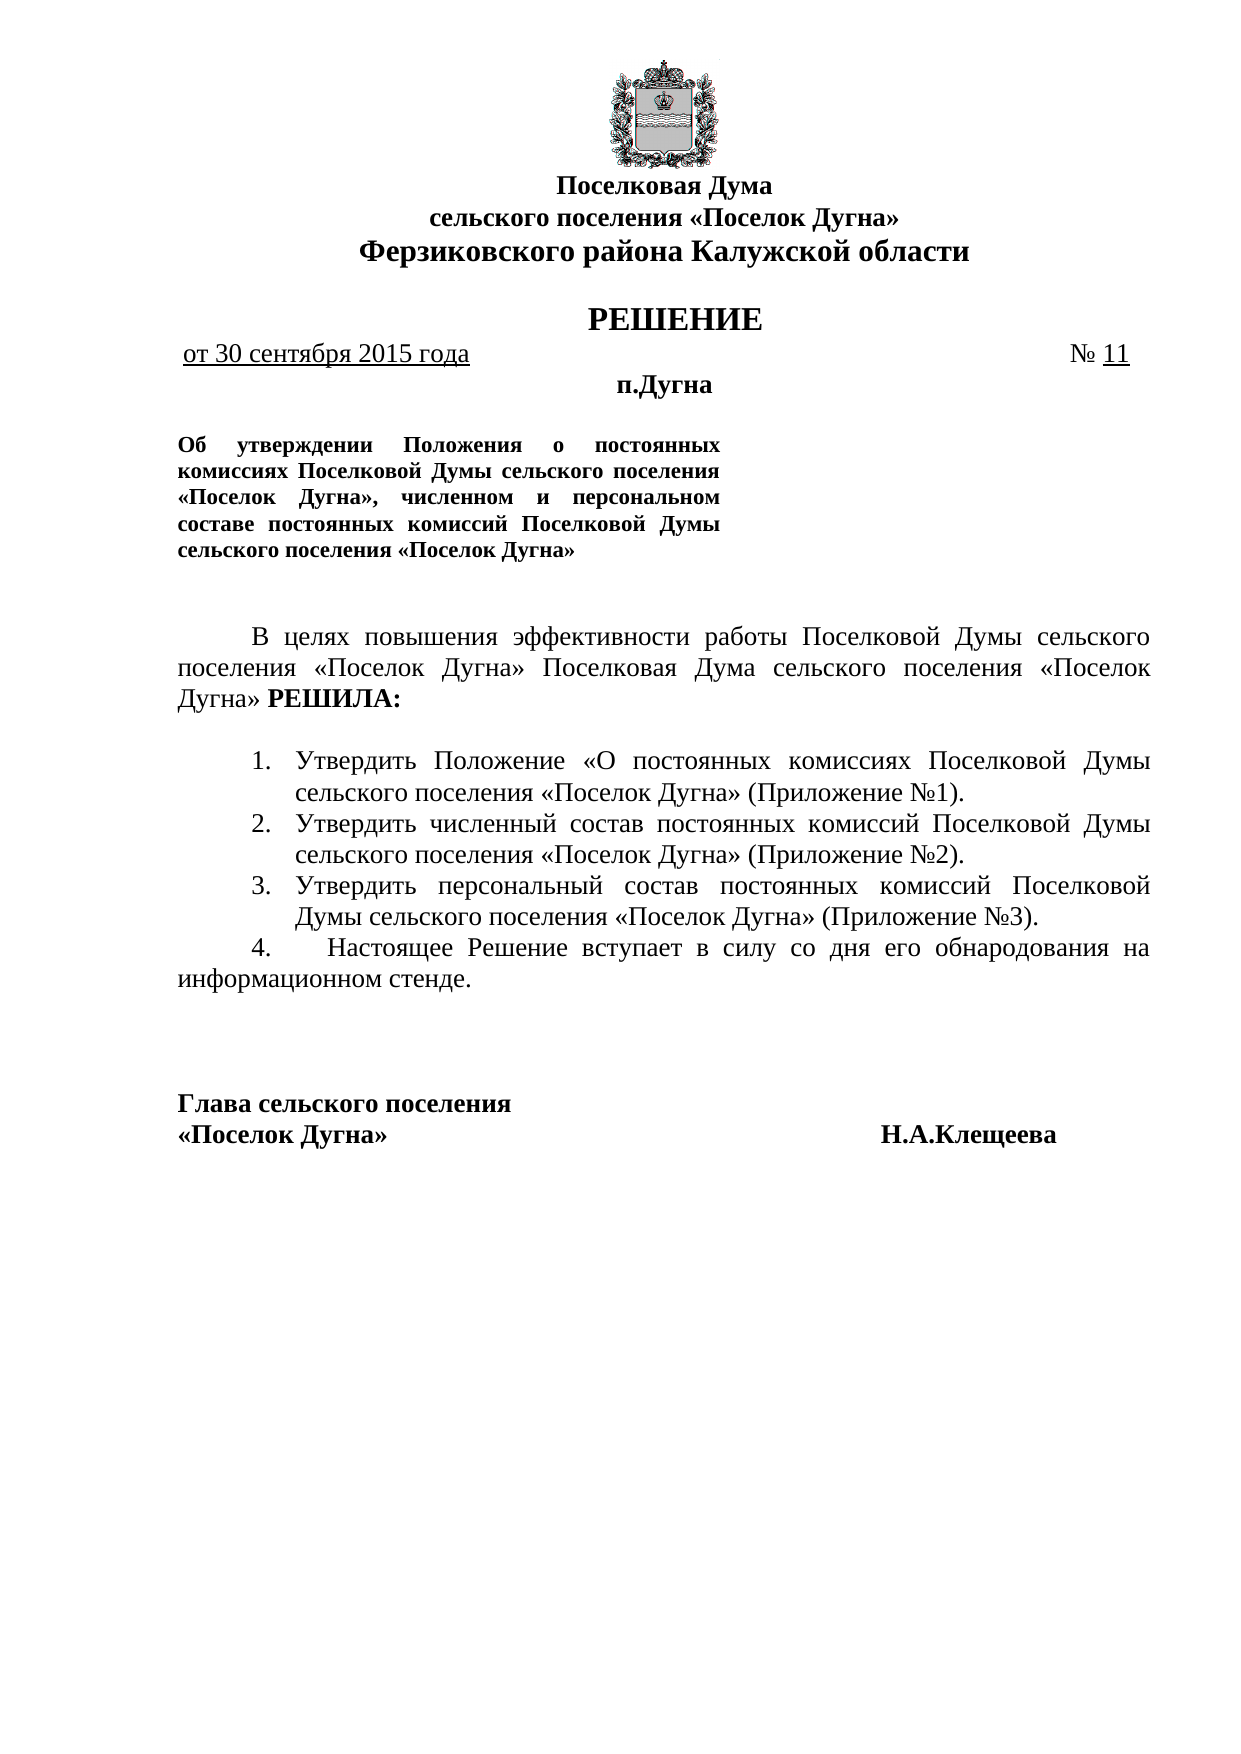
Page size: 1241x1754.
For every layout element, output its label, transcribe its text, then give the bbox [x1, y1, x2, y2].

text Глава сельского поселения [177, 1087, 1152, 1118]
text В целях повышения эффективности работы Поселковой Думы сельского поселения «Поселок Дугна» Поселковая Дума сельского поселения «Поселок Дугна» РЕШИЛА: [177, 620, 1152, 713]
picture [609, 59, 720, 170]
list Утвердить Положение «О постоянных комиссиях Поселковой Думы сельского поселения «Поселок Дугна» (Приложение №1). [251, 744, 1152, 807]
text сельского поселения «Поселок Дугна» [177, 201, 1152, 232]
text Об утверждении Положения о постоянных комиссиях Поселковой Думы сельского поселения «Поселок Дугна», численном и персональном составе постоянных комиссий Поселковой Думы сельского поселения «Поселок Дугна» [177, 431, 721, 562]
list Утвердить численный состав постоянных комиссий Поселковой Думы сельского поселения «Поселок Дугна» (Приложение №2). [251, 807, 1152, 869]
subtitle РЕШЕНИЕ [177, 299, 1152, 337]
text Поселковая Дума [177, 169, 1152, 201]
text от 30 сентября 2015 года № 11 [177, 337, 1152, 368]
text 4. Настоящее Решение вступает в силу со дня его обнародования на информационном стенде. [177, 931, 1152, 994]
text «Поселок Дугна» Н.А.Клещеева [177, 1118, 1152, 1149]
text п.Дугна [177, 368, 1152, 399]
list Утвердить персональный состав постоянных комиссий Поселковой Думы сельского поселения «Поселок Дугна» (Приложение №3). [251, 869, 1152, 931]
text Ферзиковского района Калужской области [177, 232, 1152, 268]
